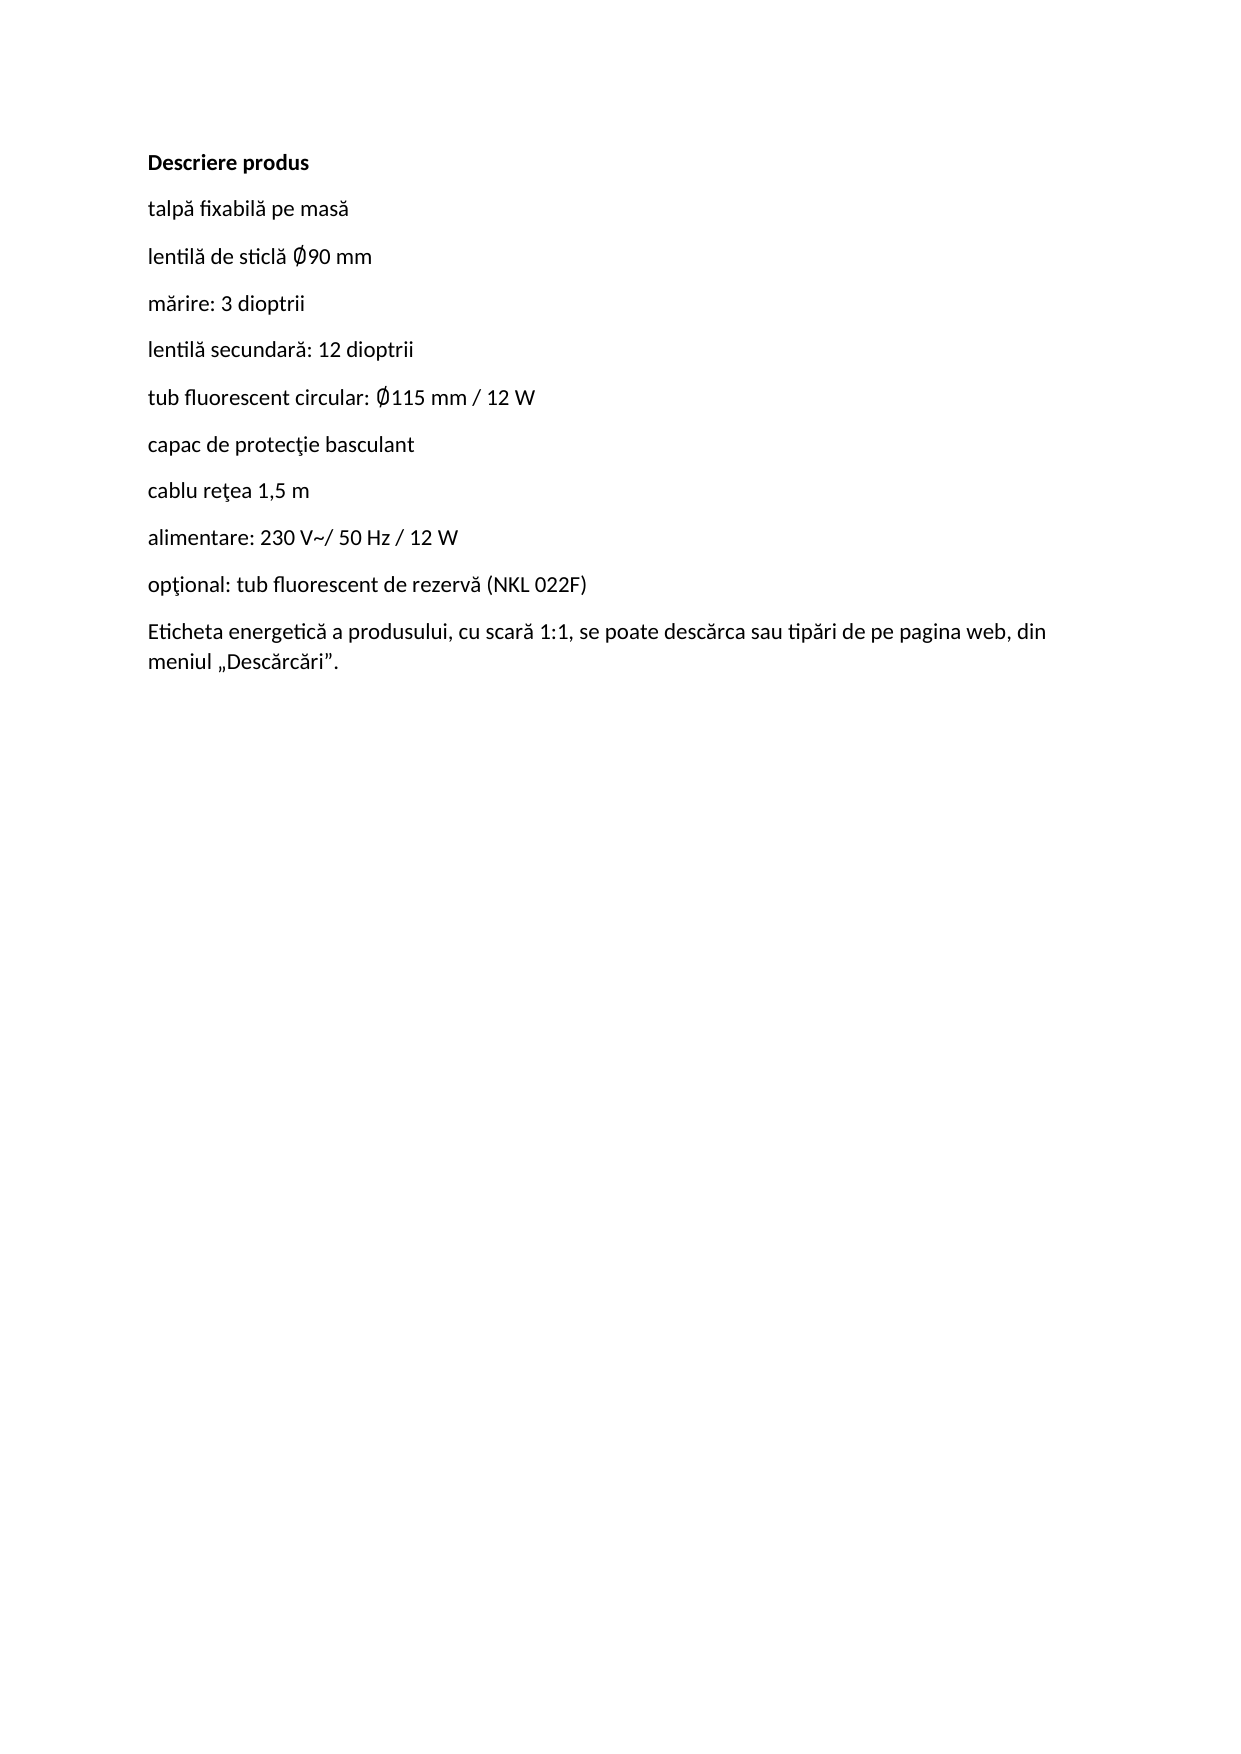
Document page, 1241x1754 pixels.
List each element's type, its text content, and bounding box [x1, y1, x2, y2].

text alimentare: 230 V~/ 50 Hz / 12 W [148, 523, 1093, 551]
text tub fluorescent circular: ∅115 mm / 12 W [148, 382, 1093, 411]
text lentilă secundară: 12 dioptrii [148, 336, 1093, 363]
text mărire: 3 dioptrii [148, 289, 1093, 317]
text Eticheta energetică a produsului, cu scară 1:1, se poate descărca sau tipări de pe pagina web, din meniul „Descărcări”. [148, 617, 1093, 675]
text Descriere produs [148, 148, 1093, 176]
text capac de protecţie basculant [148, 430, 1093, 458]
text talpă fixabilă pe masă [148, 194, 1093, 222]
text lentilă de sticlă ∅90 mm [148, 241, 1093, 270]
text cablu reţea 1,5 m [148, 477, 1093, 504]
text opţional: tub fluorescent de rezervă (NKL 022F) [148, 570, 1093, 598]
